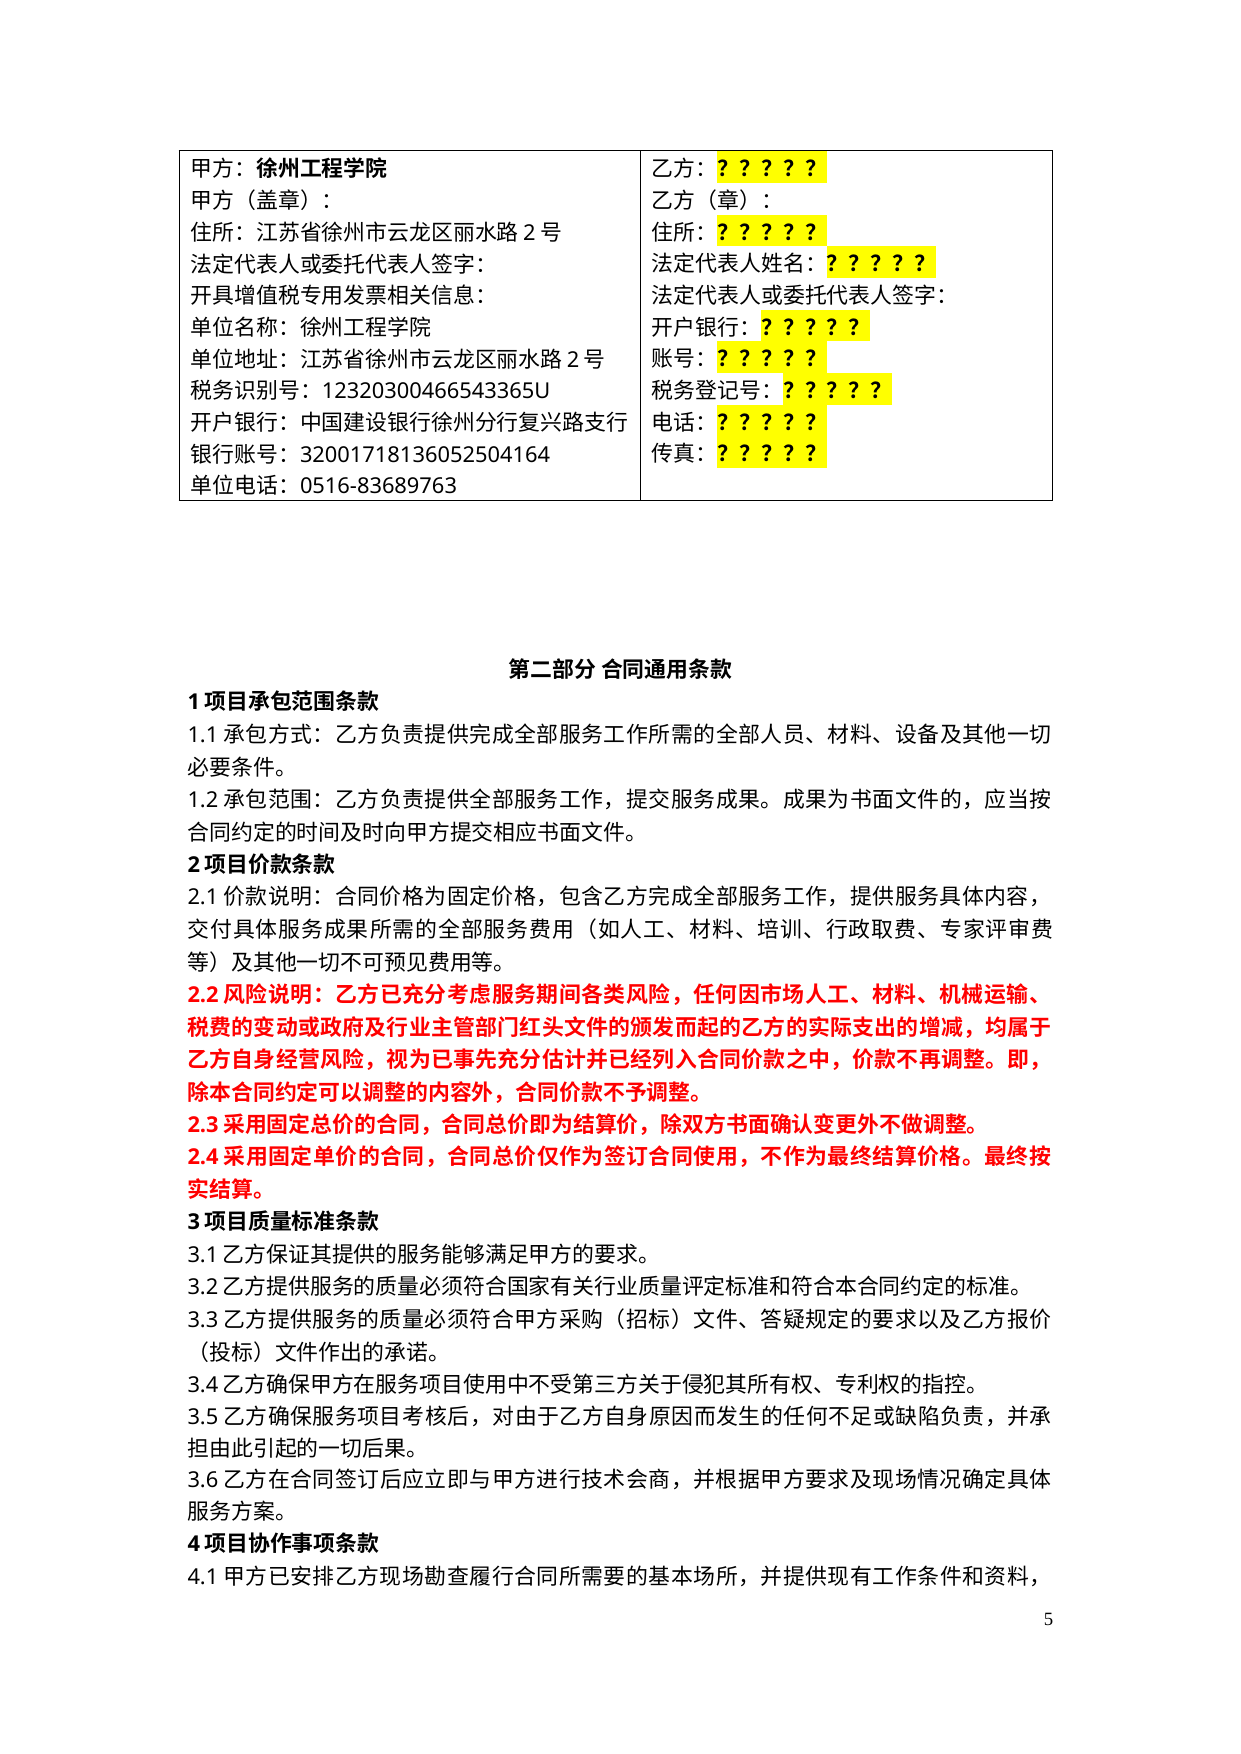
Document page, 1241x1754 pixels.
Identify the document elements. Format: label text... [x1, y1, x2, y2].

text 2.1价款说明：合同价格为固定价格，包含乙方完成全部服务工作，提供服务具体内容，交付具体服务成果所需的全部服务费用（如人工、材料、培训、行政取费、专家评审费等）及其他一切不可预见费用等。 [187, 879, 1053, 977]
text 3.5乙方确保服务项目考核后，对由于乙方自身原因而发生的任何不足或缺陷负责，并承担由此引起的一切后果。 [187, 1399, 1053, 1462]
text 2.3采用固定总价的合同，合同总价即为结算价，除双方书面确认变更外不做调整。 [187, 1107, 1053, 1139]
table_header 甲方：徐州工程学院 甲方（盖章）： 住所：江苏省徐州市云龙区丽水路2号 法定代表人或委托代表人签字： 开具增值税专用发票相关信息： 单位名称：徐州工程学院 单位地址：江苏省徐州市云龙区丽水路2号 税务识别号：12320300466543365U 开户银行：中国建设银行徐州分行复兴路支行 银行账号：32001718136052504164 单位电话：0516-83689763 [180, 151, 640, 500]
text 1.2承包范围：乙方负责提供全部服务工作，提交服务成果。成果为书面文件的，应当按合同约定的时间及时向甲方提交相应书面文件。 [187, 782, 1053, 847]
text 3.1乙方保证其提供的服务能够满足甲方的要求。 [187, 1237, 1053, 1269]
text 3.6乙方在合同签订后应立即与甲方进行技术会商，并根据甲方要求及现场情况确定具体服务方案。 [187, 1462, 1053, 1526]
text 3项目质量标准条款 [187, 1204, 1053, 1237]
text 3.4乙方确保甲方在服务项目使用中不受第三方关于侵犯其所有权、专利权的指控。 [187, 1367, 1053, 1399]
text 3.3乙方提供服务的质量必须符合甲方采购（招标）文件、答疑规定的要求以及乙方报价（投标）文件作出的承诺。 [187, 1302, 1053, 1367]
table_header 乙方：？？？？？ 乙方（章）： 住所：？？？？？ 法定代表人姓名：？？？？？ 法定代表人或委托代表人签字： 开户银行：？？？？？ 账号：？？？？？ 税务登记号：？？？？？ 电话：？？？？？ 传真：？？？？？ [641, 151, 1052, 500]
text 1项目承包范围条款 [187, 684, 1053, 717]
text 1.1承包方式：乙方负责提供完成全部服务工作所需的全部人员、材料、设备及其他一切必要条件。 [187, 717, 1053, 782]
text 2项目价款条款 [187, 847, 1053, 879]
text 4项目协作事项条款 [187, 1526, 1053, 1558]
text 2.2风险说明：乙方已充分考虑服务期间各类风险，任何因市场人工、材料、机械运输、税费的变动或政府及行业主管部门红头文件的颁发而起的乙方的实际支出的增减，均属于乙方自身经营风险，视为已事先充分估计并已经列入合同价款之中，价款不再调整。即，除本合同约定可以调整的内容外，合同价款不予调整。 [187, 977, 1053, 1107]
text 2.4采用固定单价的合同，合同总价仅作为签订合同使用，不作为最终结算价格。最终按实结算。 [187, 1139, 1053, 1204]
text 3.2乙方提供服务的质量必须符合国家有关行业质量评定标准和符合本合同约定的标准。 [187, 1269, 1053, 1302]
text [187, 1558, 1053, 1591]
text 第二部分 合同通用条款 [187, 652, 1053, 684]
